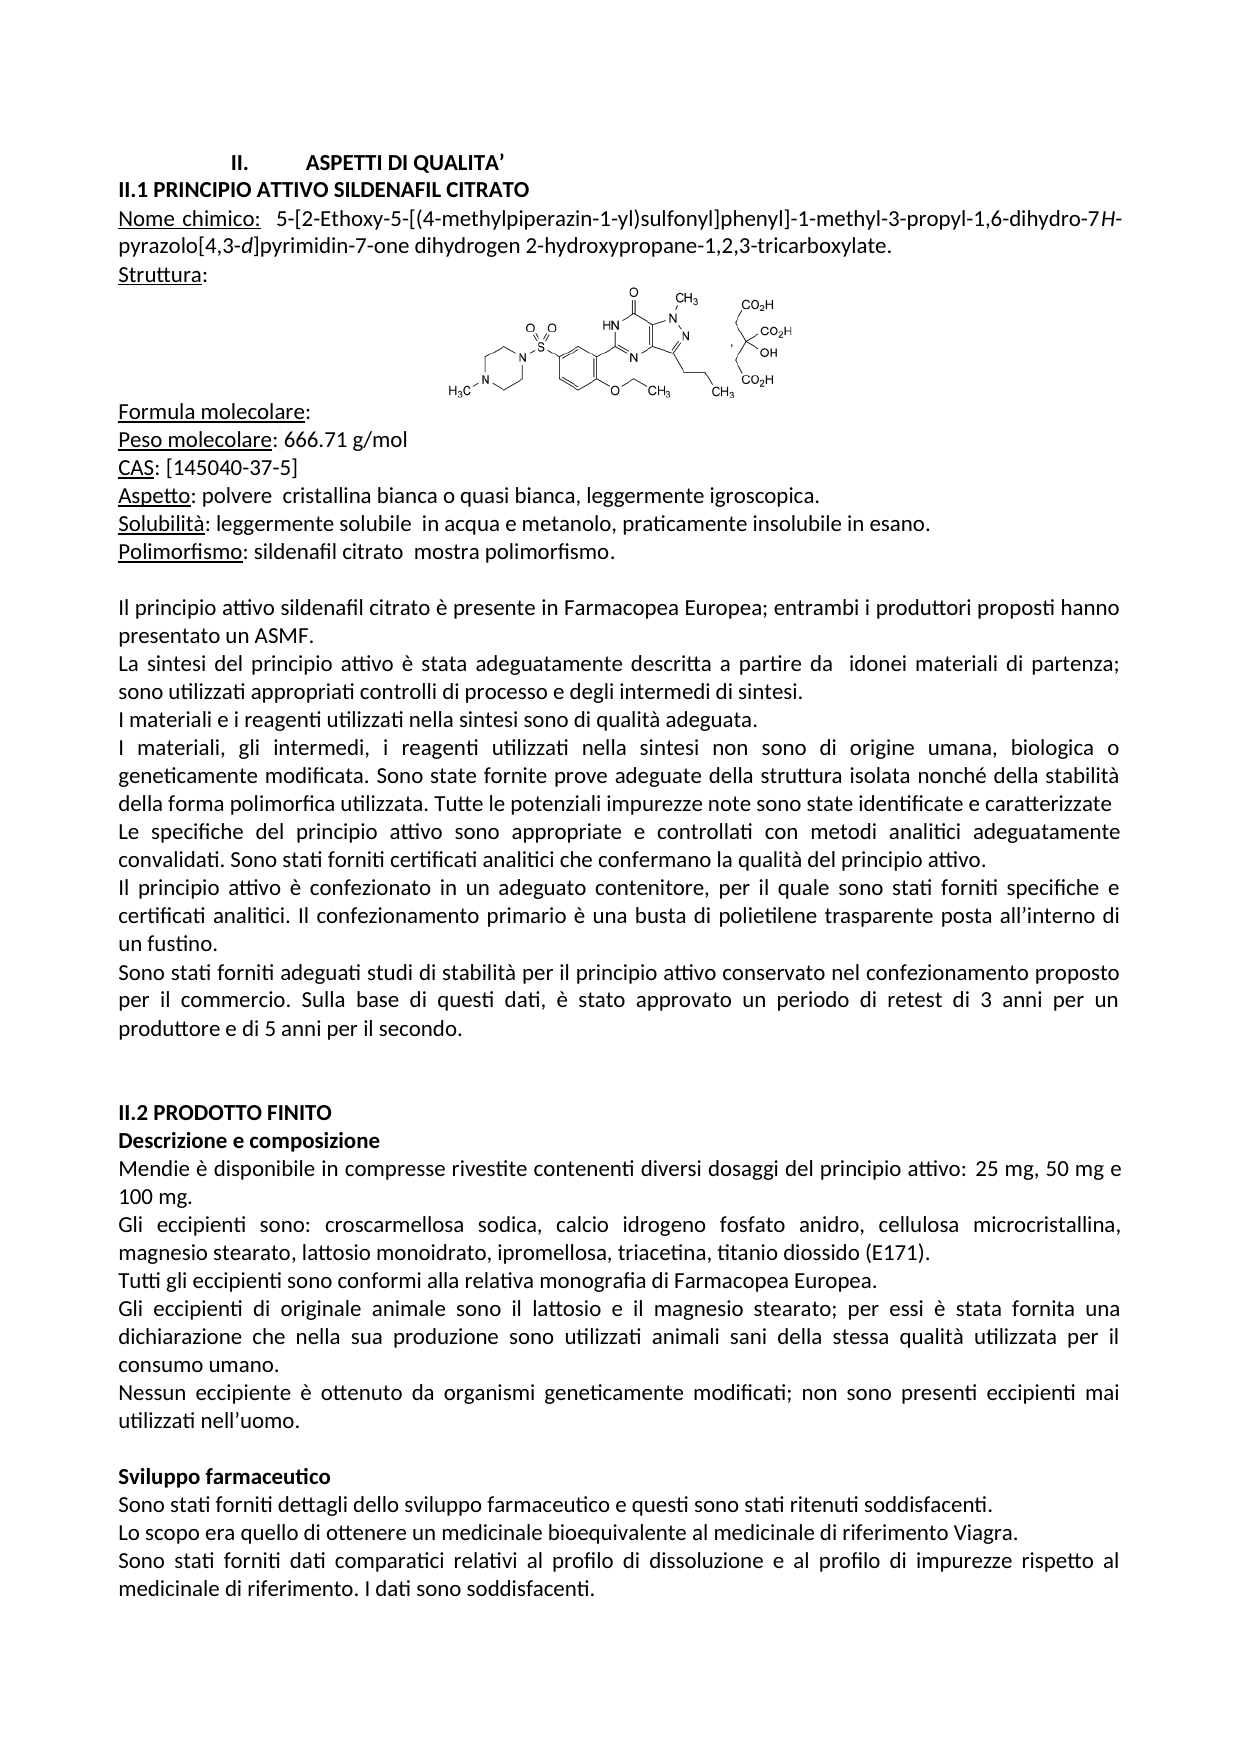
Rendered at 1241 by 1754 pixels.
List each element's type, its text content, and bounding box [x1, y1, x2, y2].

text Gli eccipienti di originale animale sono il lattosio e il magnesio stearato; per essi è stata fornita una dichiarazione che nella sua produzione sono utilizzati animali sani della stessa qualità utilizzata per il consumo umano. [118, 1294, 1122, 1378]
text Struttura: [118, 260, 1122, 288]
text La sintesi del principio attivo è stata adeguatamente descritta a partire da idonei materiali di partenza; sono utilizzati appropriati controlli di processo e degli intermedi di sintesi. [118, 649, 1122, 705]
text Peso molecolare: 666.71 g/mol [118, 425, 278, 453]
text Le specifiche del principio attivo sono appropriate e controllati con metodi analitici adeguatamente convalidati. Sono stati forniti certificati analitici che confermano la qualità del principio attivo. [118, 817, 1122, 873]
text Polimorfismo: sildenafil citrato mostra polimorfismo. [118, 537, 1122, 565]
text Sono stati forniti adeguati studi di stabilità per il principio attivo conservato nel confezionamento proposto per il commercio. Sulla base di questi dati, è stato approvato un periodo di retest di 3 anni per un produttore e di 5 anni per il secondo. [118, 958, 1122, 1042]
text Nessun eccipiente è ottenuto da organismi geneticamente modificati; non sono presenti eccipienti mai utilizzati nell’uomo. [118, 1378, 1122, 1434]
text Peso molecolare: 666.71 g/mol [283, 425, 1122, 453]
text I materiali, gli intermedi, i reagenti utilizzati nella sintesi non sono di origine umana, biologica o geneticamente modificata. Sono state fornite prove adeguate della struttura isolata nonché della stabilità della forma polimorfica utilizzata. Tutte le potenziali impurezze note sono state identificate e caratterizzate [118, 733, 1122, 817]
text Sviluppo farmaceutico [118, 1462, 1122, 1490]
text I materiali e i reagenti utilizzati nella sintesi sono di qualità adeguata. [118, 705, 1122, 733]
text Il principio attivo è confezionato in un adeguato contenitore, per il quale sono stati forniti specifiche e certificati analitici. Il confezionamento primario è una busta di polietilene trasparente posta all’interno di un fustino. [118, 873, 1122, 958]
text Nome chimico: 5-[2-Ethoxy-5-[(4-methylpiperazin-1-yl)sulfonyl]phenyl]-1-methyl-3-propyl-1,6-dihydro-7H-pyrazolo[4,3-d]pyrimidin-7-one dihydrogen 2-hydroxypropane-1,2,3-tricarboxylate. [118, 204, 1122, 260]
text Mendie è disponibile in compresse rivestite contenenti diversi dosaggi del principio attivo: 25 mg, 50 mg e 100 mg. [118, 1154, 1122, 1210]
text II.2 PRODOTTO FINITO [118, 1098, 1122, 1126]
text Aspetto: polvere cristallina bianca o quasi bianca, leggermente igroscopica. [118, 481, 1122, 509]
text II.1 PRINCIPIO ATTIVO SILDENAFIL CITRATO [118, 176, 1122, 204]
text Lo scopo era quello di ottenere un medicinale bioequivalente al medicinale di riferimento Viagra. [118, 1518, 1122, 1546]
text CAS: [145040-37-5] [118, 453, 1122, 481]
picture [448, 287, 792, 398]
text Formula molecolare: [118, 397, 1122, 425]
text Gli eccipienti sono: croscarmellosa sodica, calcio idrogeno fosfato anidro, cellulosa microcristallina, magnesio stearato, lattosio monoidrato, ipromellosa, triacetina, titanio diossido (E171). [118, 1210, 1122, 1266]
text Sono stati forniti dettagli dello sviluppo farmaceutico e questi sono stati ritenuti soddisfacenti. [118, 1490, 1122, 1518]
text Solubilità: leggermente solubile in acqua e metanolo, praticamente insolubile in esano. [118, 509, 1122, 537]
list ASPETTI DI QUALITA’ [231, 148, 1122, 176]
text Descrizione e composizione [118, 1126, 1122, 1154]
text Tutti gli eccipienti sono conformi alla relativa monografia di Farmacopea Europea. [118, 1266, 1121, 1294]
text Il principio attivo sildenafil citrato è presente in Farmacopea Europea; entrambi i produttori proposti hanno presentato un ASMF. [118, 593, 1122, 649]
text Sono stati forniti dati comparatici relativi al profilo di dissoluzione e al profilo di impurezze rispetto al medicinale di riferimento. I dati sono soddisfacenti. [118, 1546, 1122, 1602]
